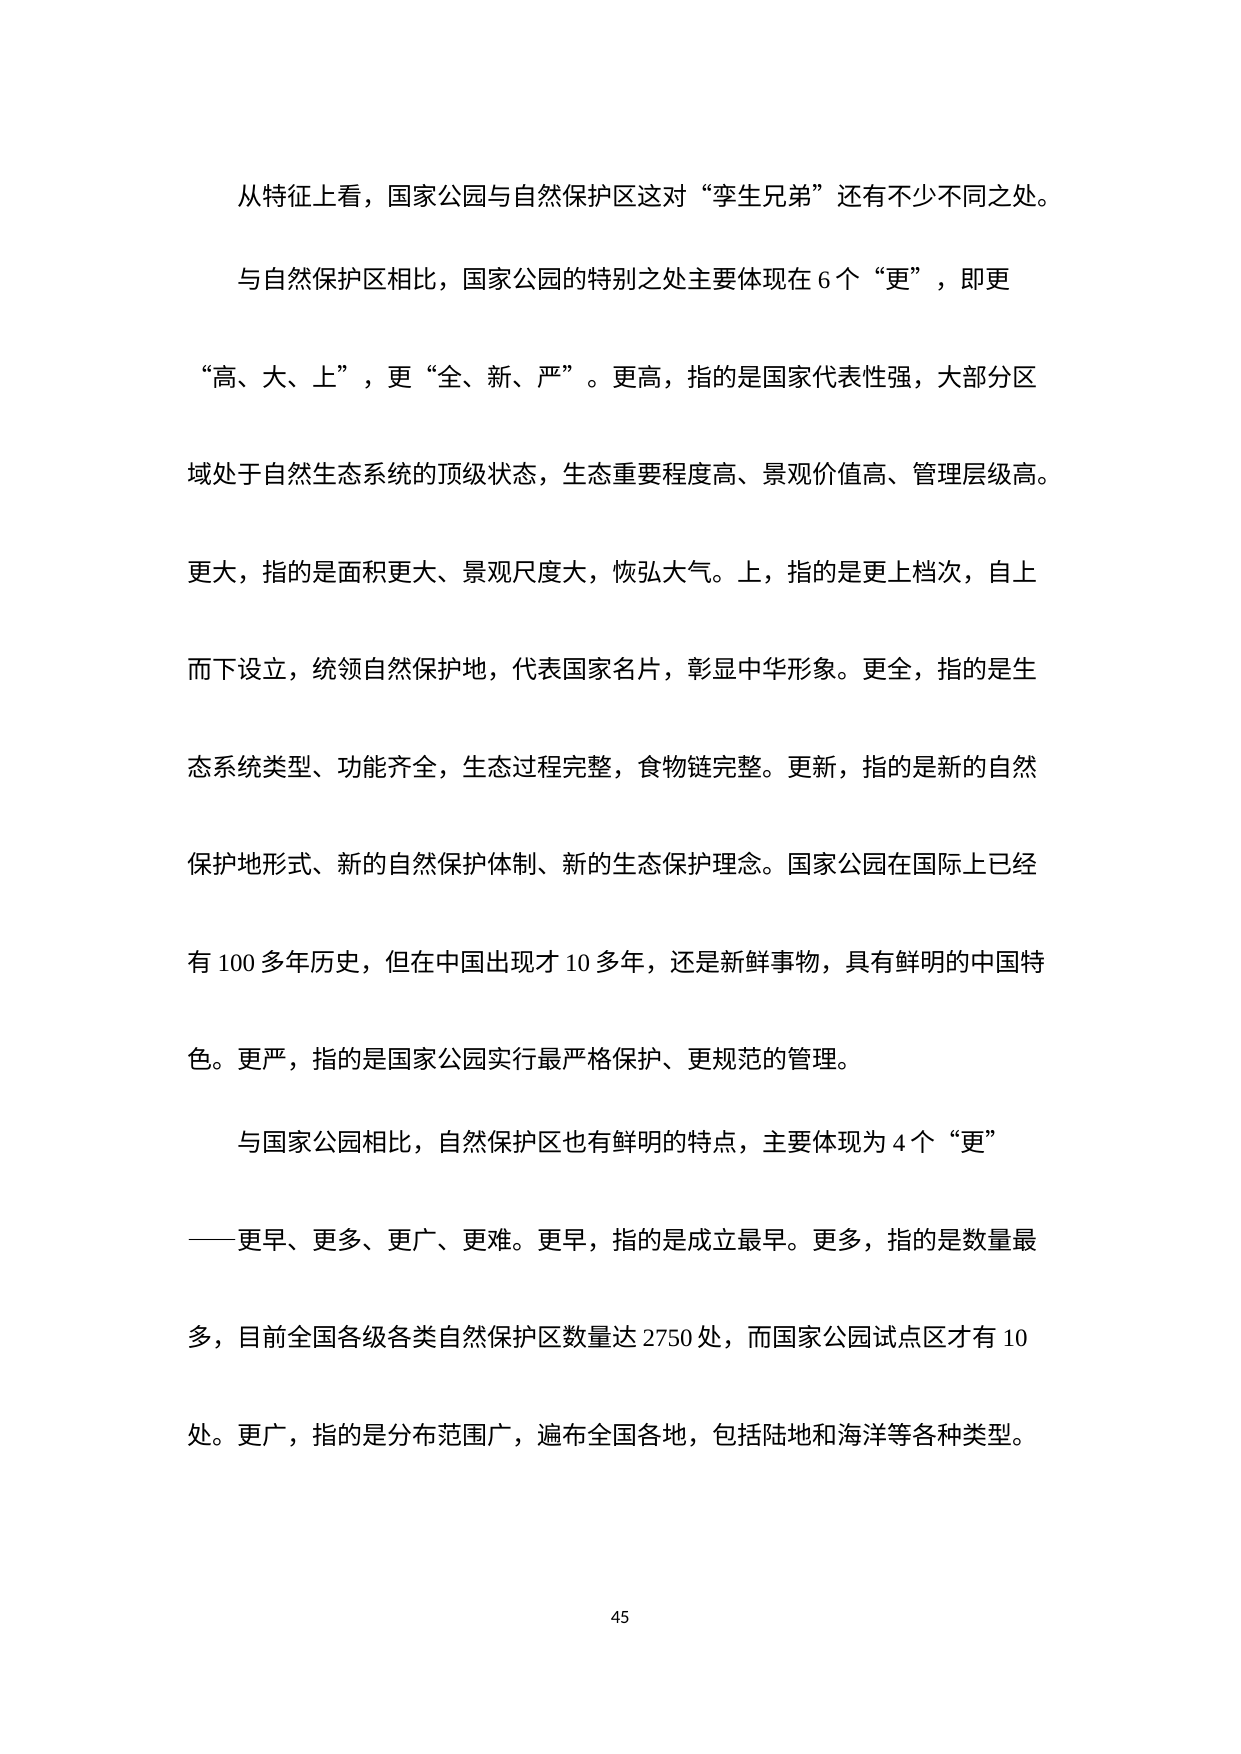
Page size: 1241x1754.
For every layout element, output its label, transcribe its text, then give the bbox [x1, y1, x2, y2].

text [187, 1108, 1053, 1466]
text 与自然保护区相比，国家公园的特别之处主要体现在6个“更”，即更“高、大、上”，更“全、新、严”。更高，指的是国家代表性强，大部分区域处于自然生态系统的顶级状态，生态重要程度高、景观价值高、管理层级高。更大，指的是面积更大、景观尺度大，恢弘大气。上，指的是更上档次，自上而下设立，统领自然保护地，代表国家名片，彰显中华形象。更全，指的是生态系统类型、功能齐全，生态过程完整，食物链完整。更新，指的是新的自然保护地形式、新的自然保护体制、新的生态保护理念。国家公园在国际上已经有100多年历史，但在中国出现才10多年，还是新鲜事物，具有鲜明的中国特色。更严，指的是国家公园实行最严格保护、更规范的管理。 [187, 245, 1053, 1090]
text 从特征上看，国家公园与自然保护区这对“孪生兄弟”还有不少不同之处。 [187, 162, 1053, 227]
